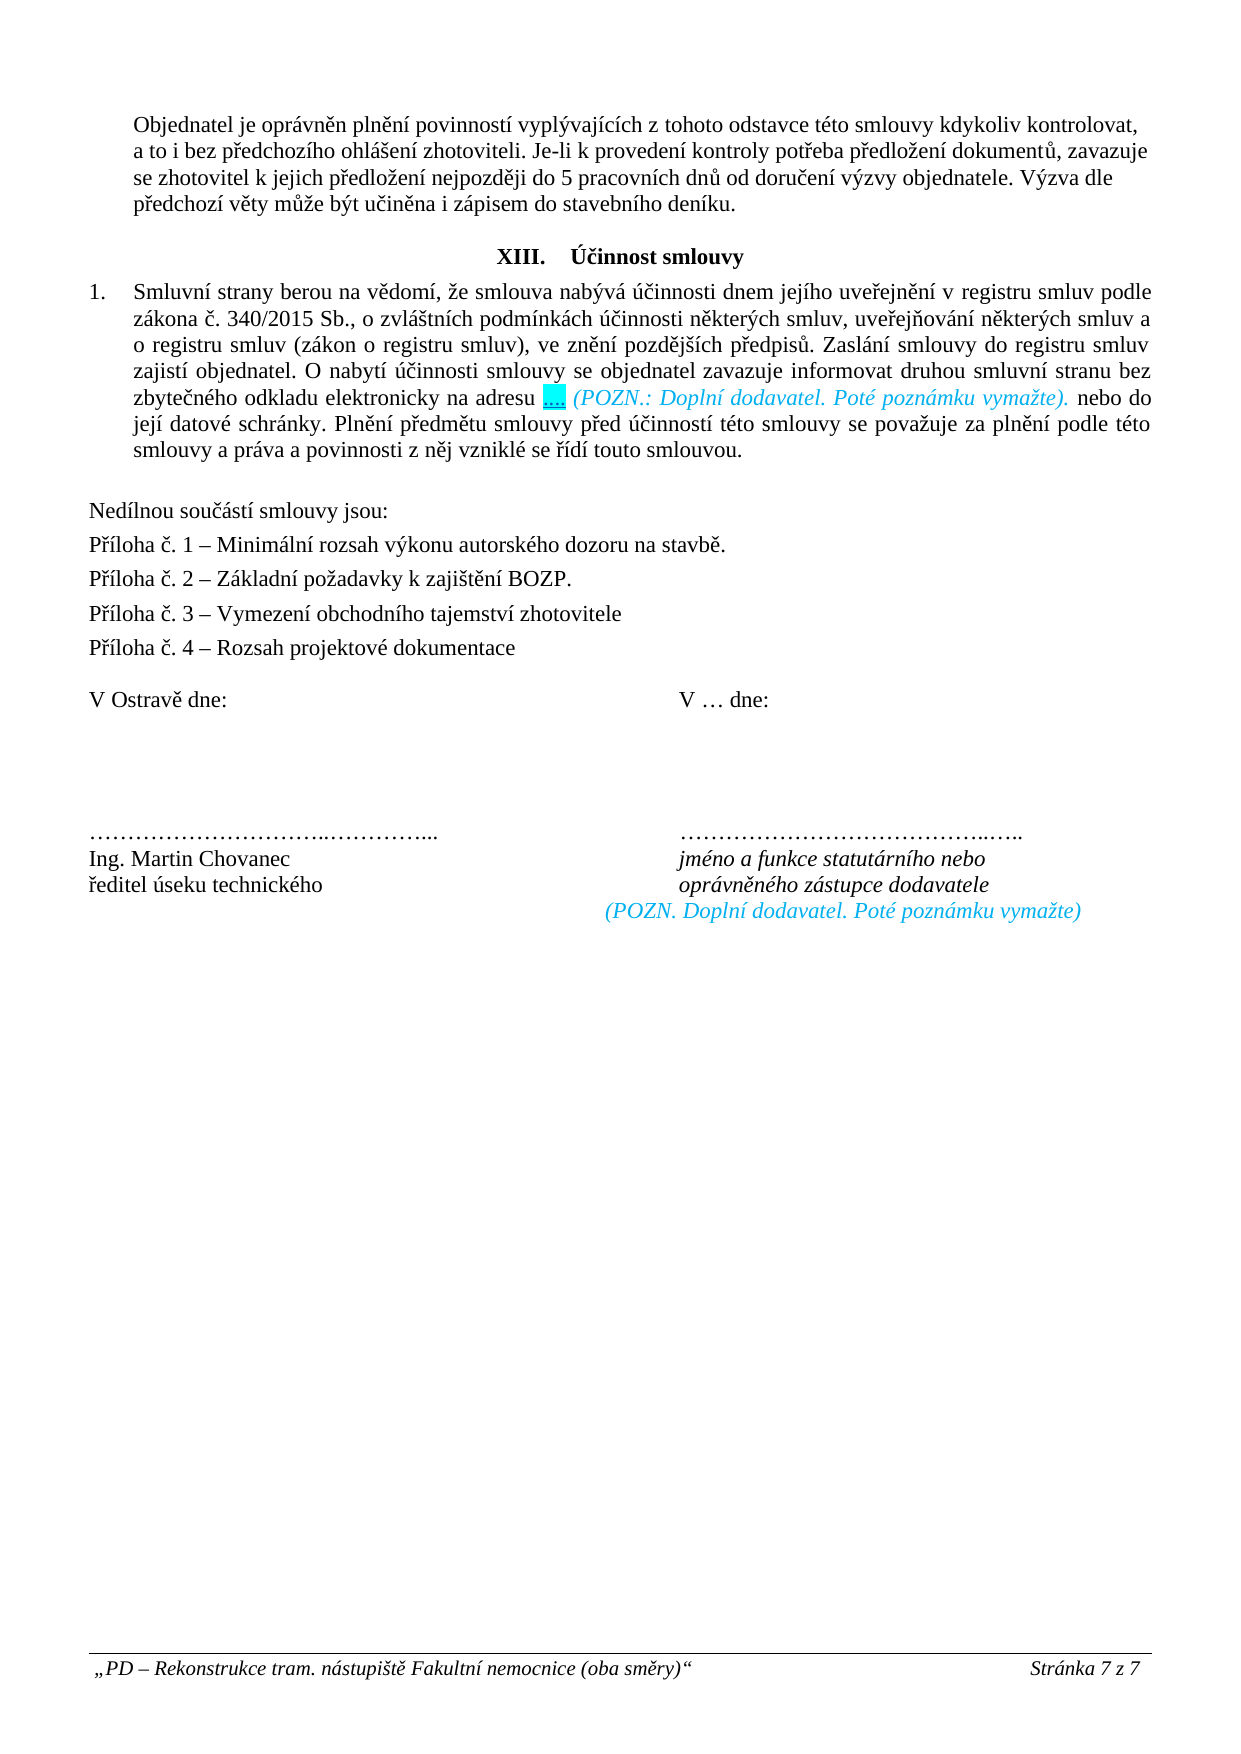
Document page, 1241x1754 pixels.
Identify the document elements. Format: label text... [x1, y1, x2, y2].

text Příloha č. 1 – Minimální rozsah výkonu autorského dozoru na stavbě. [89, 531, 1180, 558]
list Smluvní strany berou na vědomí, že smlouva nabývá účinnosti dnem jejího uveřejnění v registru smluv podle zákona č. 340/2015 Sb., o zvláštních podmínkách účinnosti některých smluv, uveřejňování některých smluv a o registru smluv (zákon o registru smluv), ve znění pozdějších předpisů. Zaslání smlouvy do registru smluv zajistí objednatel. O nabytí účinnosti smlouvy se objednatel zavazuje informovat druhou smluvní stranu bez zbytečného odkladu elektronicky na adresu .... (POZN.: Doplní dodavatel. Poté poznámku vymažte). nebo do její datové schránky. Plnění předmětu smlouvy před účinností této smlouvy se považuje za plnění podle této smlouvy a práva a povinnosti z něj vzniklé se řídí touto smlouvou. [89, 278, 1152, 463]
text …………………………..…………... …………………………………..….. [89, 818, 1152, 844]
text Příloha č. 3 – Vymezení obchodního tajemství zhotovitele [89, 599, 1180, 626]
list Účinnost smlouvy [89, 243, 1152, 269]
text Ing. Martin Chovanec jméno a funkce statutárního nebo [89, 844, 1180, 871]
text (POZN. Doplní dodavatel. Poté poznámku vymažte) [89, 897, 1180, 950]
text ředitel úseku technického oprávněného zástupce dodavatele [89, 871, 1180, 897]
text Objednatel je oprávněn plnění povinností vyplývajících z tohoto odstavce této smlouvy kdykoliv kontrolovat, a to i bez předchozího ohlášení zhotoviteli. Je-li k provedení kontroly potřeba předložení dokumentů, zavazuje se zhotovitel k jejich předložení nejpozději do 5 pracovních dnů od doručení výzvy objednatele. Výzva dle předchozí věty může být učiněna i zápisem do stavebního deníku. [133, 111, 1152, 216]
text Příloha č. 2 – Základní požadavky k zajištění BOZP. [89, 565, 1180, 592]
text V Ostravě dne: V … dne: [89, 686, 1152, 713]
text Nedílnou součástí smlouvy jsou: [89, 497, 1180, 523]
text Příloha č. 4 – Rozsah projektové dokumentace [89, 634, 1180, 660]
